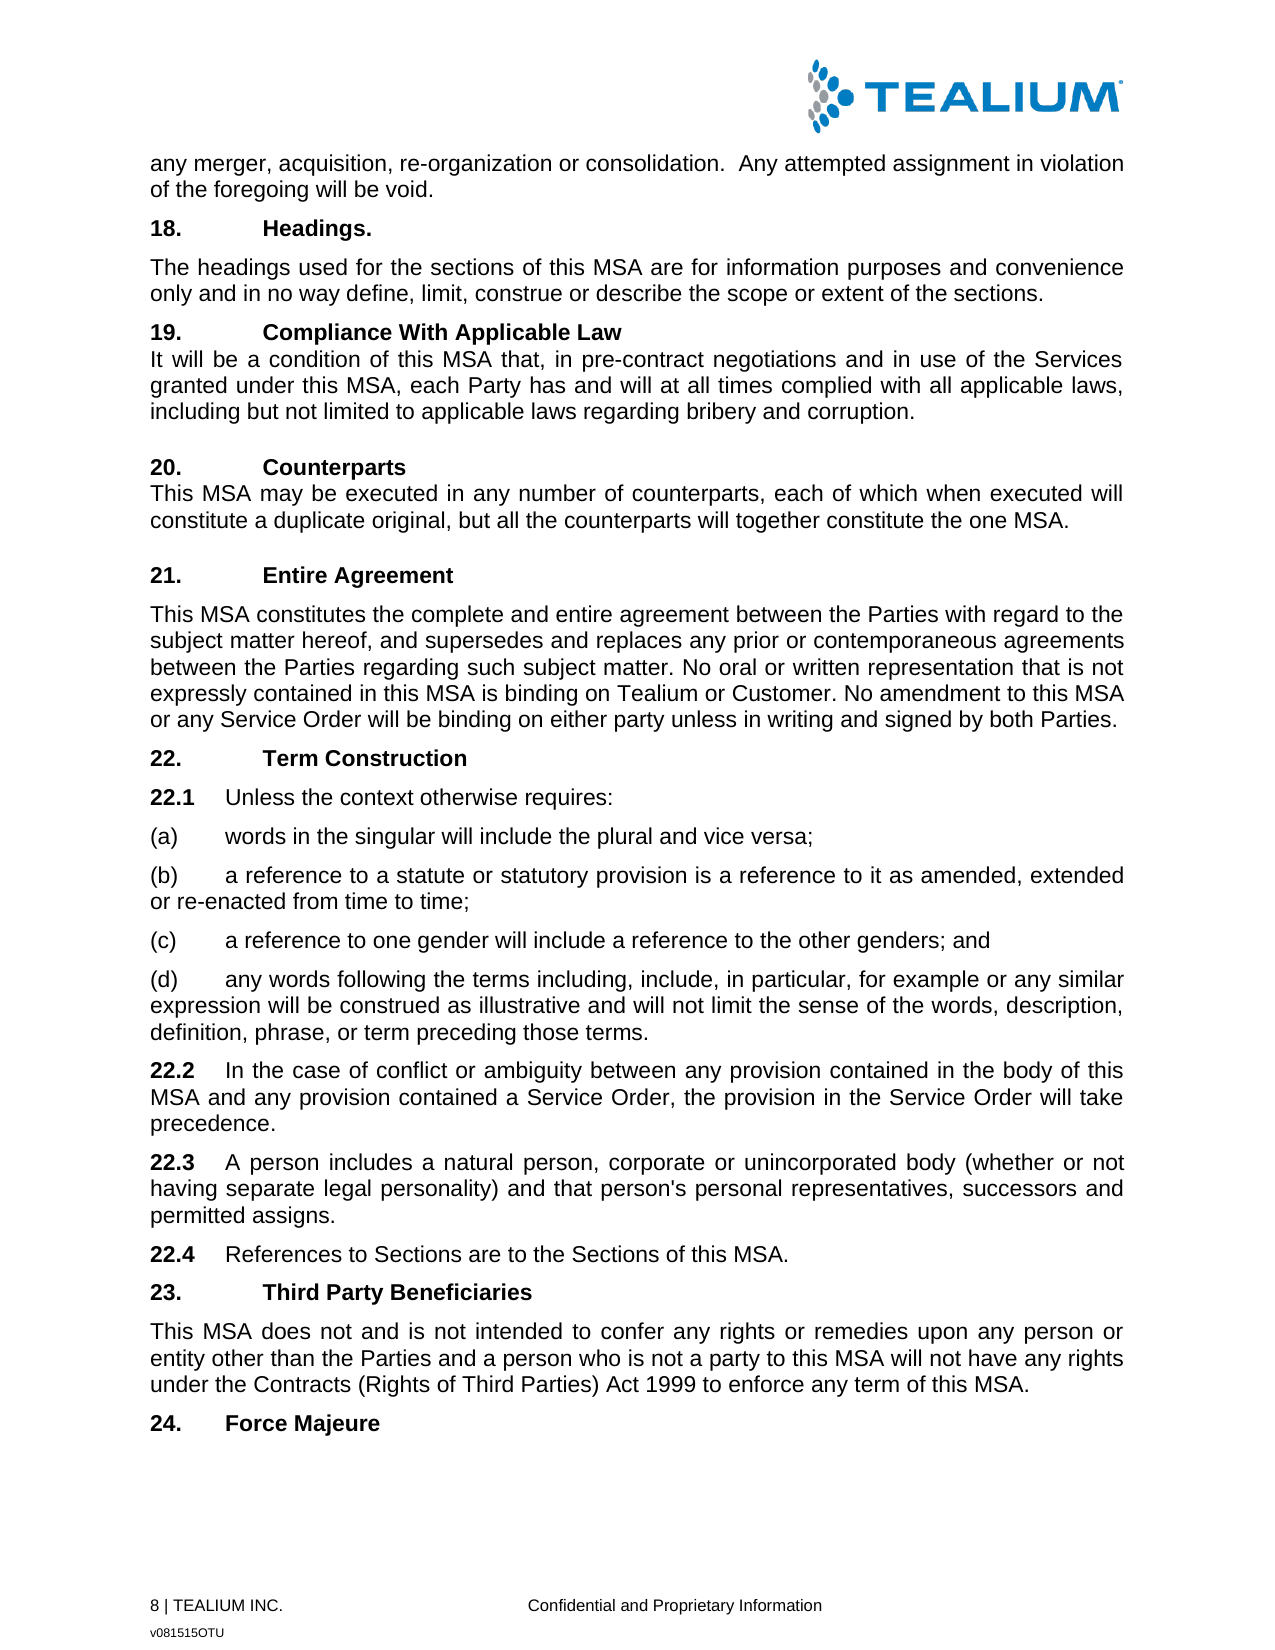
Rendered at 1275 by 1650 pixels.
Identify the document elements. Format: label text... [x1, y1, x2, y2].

text 22.2 In the case of conflict or ambiguity between any provision contained in the body of this MSA and any provision contained a Service Order, the provision in the Service Order will take precedence. [150, 1057, 1125, 1136]
text 22.4 References to Sections are to the Sections of this MSA. [150, 1241, 1125, 1267]
text (a) words in the singular will include the plural and vice versa; [150, 823, 1125, 849]
text (b) a reference to a statute or statutory provision is a reference to it as amended, extended or re-enacted from time to time; [150, 862, 1125, 914]
text 22.1 Unless the context otherwise requires: [150, 784, 1125, 810]
text This MSA may be executed in any number of counterparts, each of which when executed will constitute a duplicate original, but all the counterparts will together constitute the one MSA. [150, 480, 1125, 533]
text (d) any words following the terms including, include, in particular, for example or any similar expression will be construed as illustrative and will not limit the sense of the words, description, definition, phrase, or term preceding those terms. [150, 966, 1125, 1045]
list Term Construction [150, 745, 1125, 772]
list Third Party Beneficiaries [150, 1279, 1125, 1306]
text (c) a reference to one gender will include a reference to the other genders; and [150, 927, 1125, 953]
text 22.3 A person includes a natural person, corporate or unincorporated body (whether or not having separate legal personality) and that person's personal representatives, successors and permitted assigns. [150, 1149, 1125, 1228]
text The headings used for the sections of this MSA are for information purposes and convenience only and in no way define, limit, construe or describe the scope or extent of the sections. [150, 254, 1125, 307]
list Headings. [150, 215, 1125, 242]
text This MSA does not and is not intended to confer any rights or remedies upon any person or entity other than the Parties and a person who is not a party to this MSA will not have any rights under the Contracts (Rights of Third Parties) Act 1999 to enforce any term of this MSA. [150, 1318, 1125, 1397]
picture [804, 55, 1125, 138]
text 24. Force Majeure [150, 1410, 1125, 1436]
list Compliance With Applicable Law [150, 319, 1125, 346]
text This MSA constitutes the complete and entire agreement between the Parties with regard to the subject matter hereof, and supersedes and replaces any prior or contemporaneous agreements between the Parties regarding such subject matter. No oral or written representation that is not expressly contained in this MSA is binding on Tealium or Customer. No amendment to this MSA or any Service Order will be binding on either party unless in writing and signed by both Parties. [150, 601, 1125, 733]
text It will be a condition of this MSA that, in pre-contract negotiations and in use of the Services granted under this MSA, each Party has and will at all times complied with all applicable laws, including but not limited to applicable laws regarding bribery and corruption. [150, 346, 1125, 425]
list Counterparts [150, 454, 1125, 480]
list Entire Agreement [150, 562, 1125, 588]
